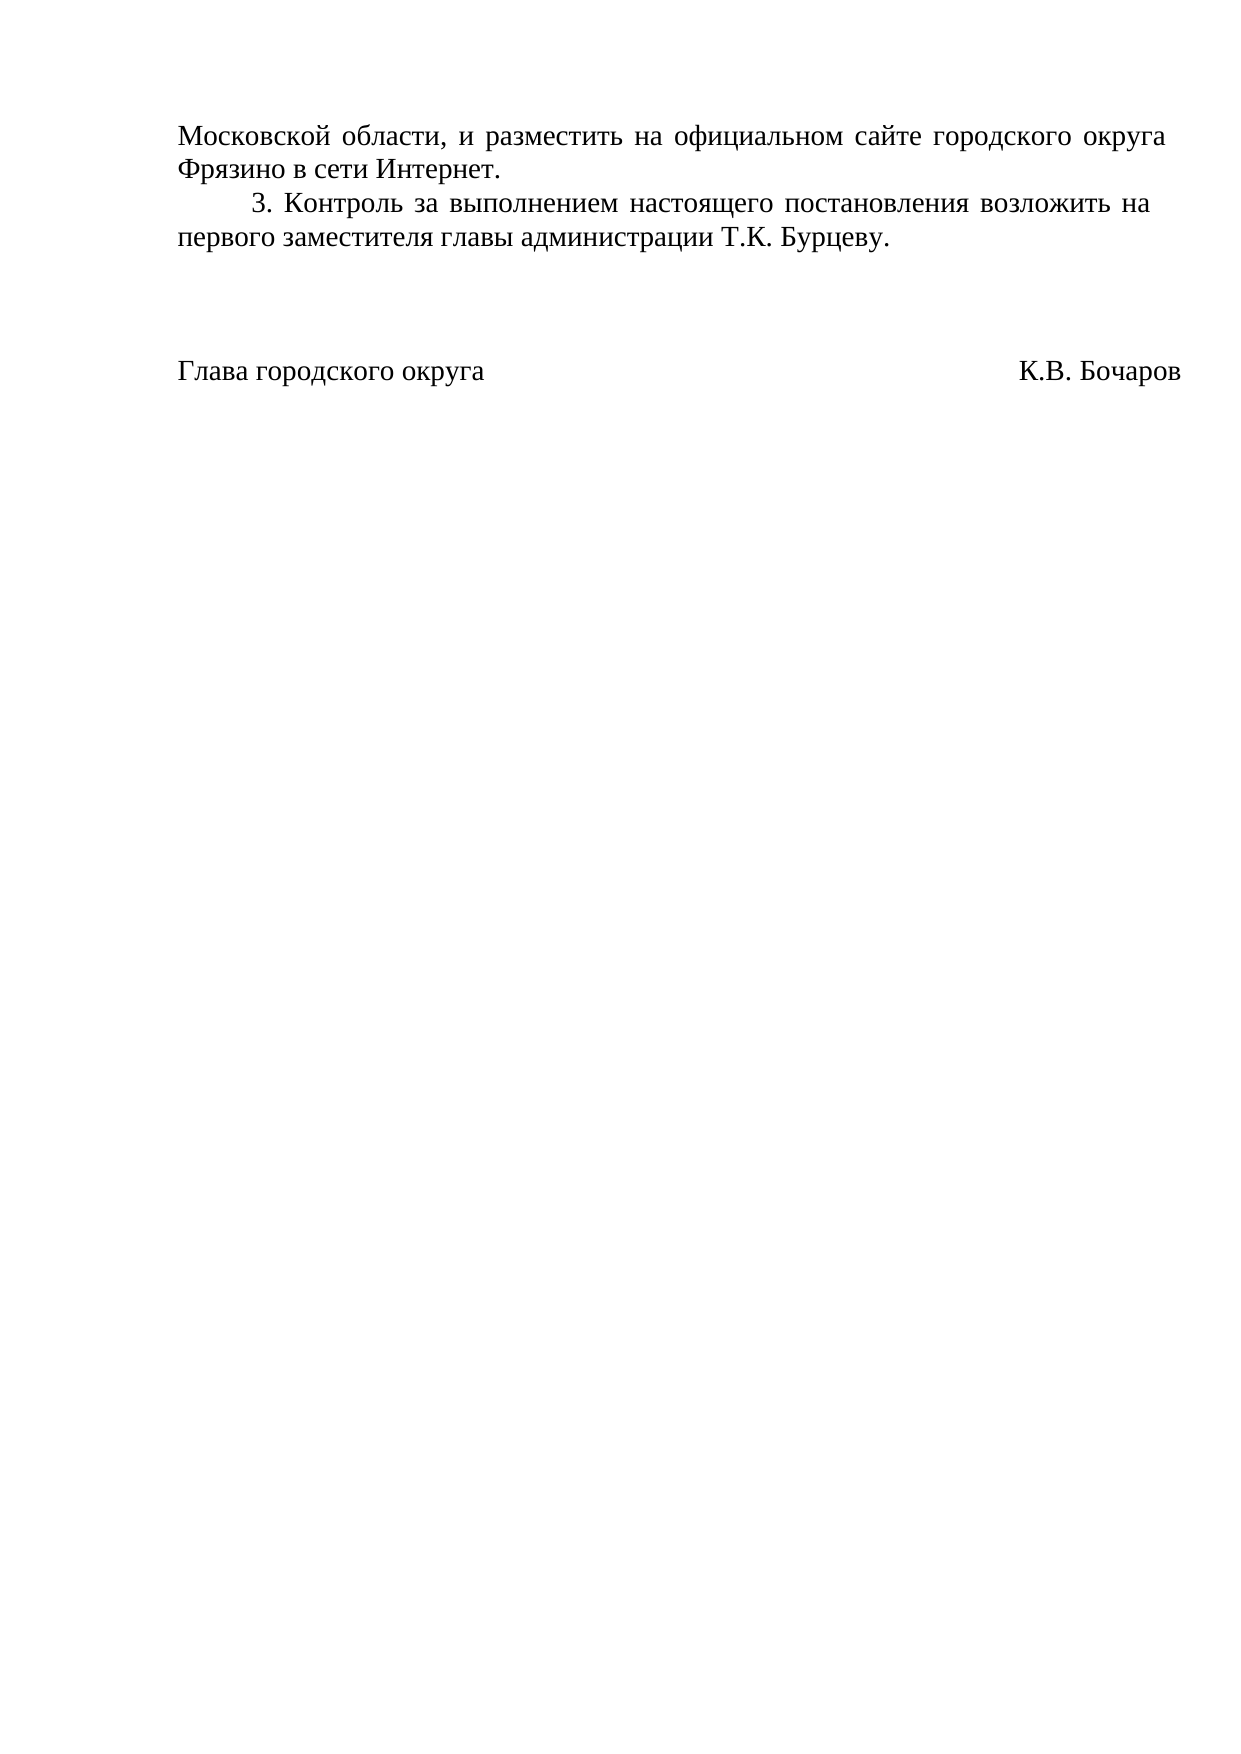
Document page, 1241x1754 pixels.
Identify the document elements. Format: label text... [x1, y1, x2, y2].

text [177, 118, 1167, 185]
text Глава городского округа К.В. Бочаров [177, 353, 1152, 386]
text 3. Контроль за выполнением настоящего постановления возложить на первого заместителя главы администрации Т.К. Бурцеву. [177, 185, 1152, 252]
